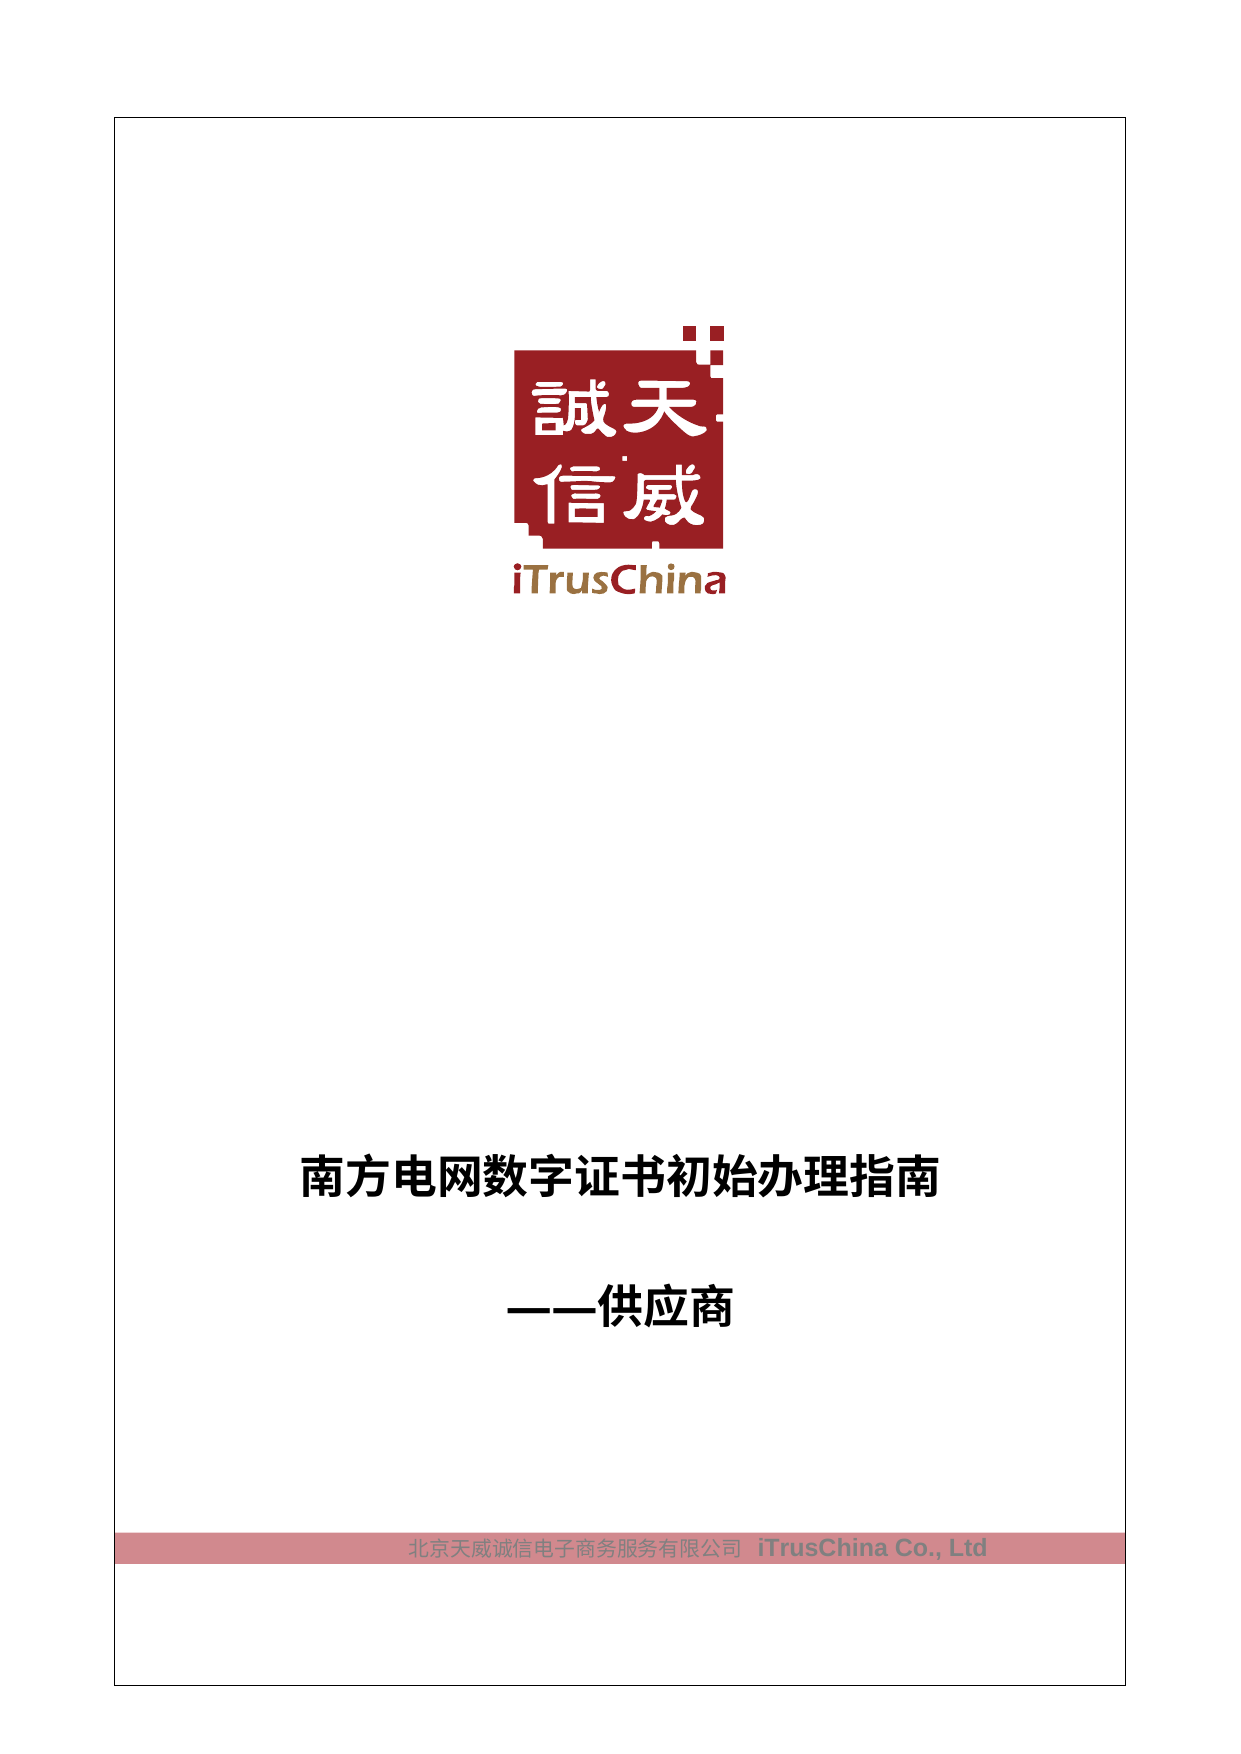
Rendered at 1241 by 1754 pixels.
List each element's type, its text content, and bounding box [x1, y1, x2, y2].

text 南方电网数字证书初始办理指南 [187, 1125, 1053, 1222]
text ——供应商 [187, 1255, 1053, 1353]
